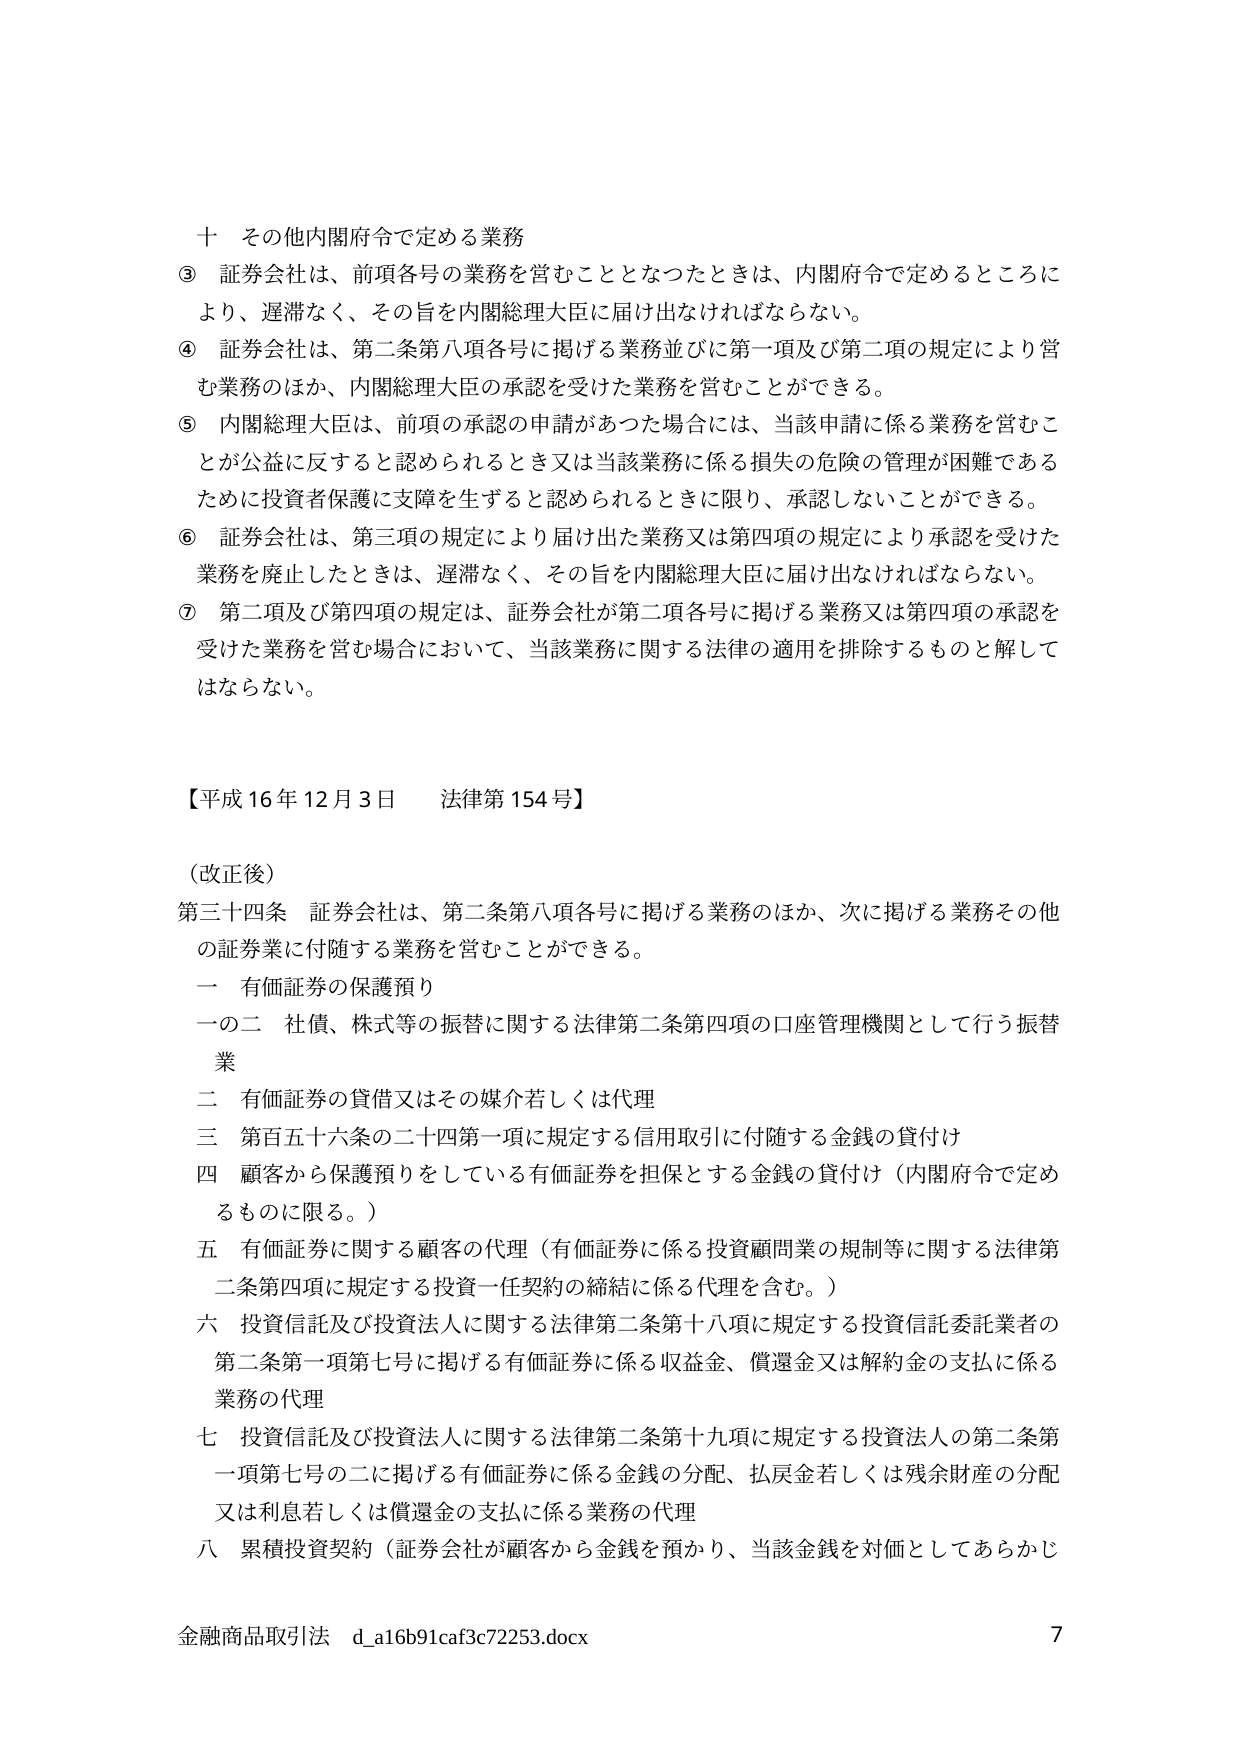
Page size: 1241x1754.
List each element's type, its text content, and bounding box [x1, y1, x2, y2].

text 【平成16年12月3日 法律第154号】 [177, 779, 1063, 817]
text ③ 証券会社は、前項各号の業務を営むこととなつたときは、内閣府令で定めるところにより、遅滞なく、その旨を内閣総理大臣に届け出なければならない。 [177, 254, 1063, 329]
text 四 顧客から保護預りをしている有価証券を担保とする金銭の貸付け（内閣府令で定めるものに限る。） [196, 1154, 1063, 1229]
text ⑥ 証券会社は、第三項の規定により届け出た業務又は第四項の規定により承認を受けた業務を廃止したときは、遅滞なく、その旨を内閣総理大臣に届け出なければならない。 [177, 517, 1063, 592]
text 二 有価証券の貸借又はその媒介若しくは代理 [196, 1079, 1063, 1117]
text 六 投資信託及び投資法人に関する法律第二条第十八項に規定する投資信託委託業者の第二条第一項第七号に掲げる有価証券に係る収益金、償還金又は解約金の支払に係る業務の代理 [196, 1304, 1063, 1417]
text ⑤ 内閣総理大臣は、前項の承認の申請があつた場合には、当該申請に係る業務を営むことが公益に反すると認められるとき又は当該業務に係る損失の危険の管理が困難であるために投資者保護に支障を生ずると認められるときに限り、承認しないことができる。 [177, 404, 1063, 517]
text 三 第百五十六条の二十四第一項に規定する信用取引に付随する金銭の貸付け [196, 1117, 1063, 1154]
text 第三十四条 証券会社は、第二条第八項各号に掲げる業務のほか、次に掲げる業務その他の証券業に付随する業務を営むことができる。 [177, 892, 1063, 967]
text 五 有価証券に関する顧客の代理（有価証券に係る投資顧問業の規制等に関する法律第二条第四項に規定する投資一任契約の締結に係る代理を含む。） [196, 1229, 1063, 1304]
text 一の二 社債、株式等の振替に関する法律第二条第四項の口座管理機関として行う振替業 [196, 1004, 1063, 1079]
text ④ 証券会社は、第二条第八項各号に掲げる業務並びに第一項及び第二項の規定により営む業務のほか、内閣総理大臣の承認を受けた業務を営むことができる。 [177, 329, 1063, 404]
text ⑦ 第二項及び第四項の規定は、証券会社が第二項各号に掲げる業務又は第四項の承認を受けた業務を営む場合において、当該業務に関する法律の適用を排除するものと解してはならない。 [177, 592, 1063, 704]
text 一 有価証券の保護預り [196, 967, 1063, 1004]
text （改正後） [177, 854, 1063, 892]
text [196, 1529, 1063, 1567]
text 十 その他内閣府令で定める業務 [196, 217, 1063, 254]
text 七 投資信託及び投資法人に関する法律第二条第十九項に規定する投資法人の第二条第一項第七号の二に掲げる有価証券に係る金銭の分配、払戻金若しくは残余財産の分配又は利息若しくは償還金の支払に係る業務の代理 [196, 1417, 1063, 1529]
